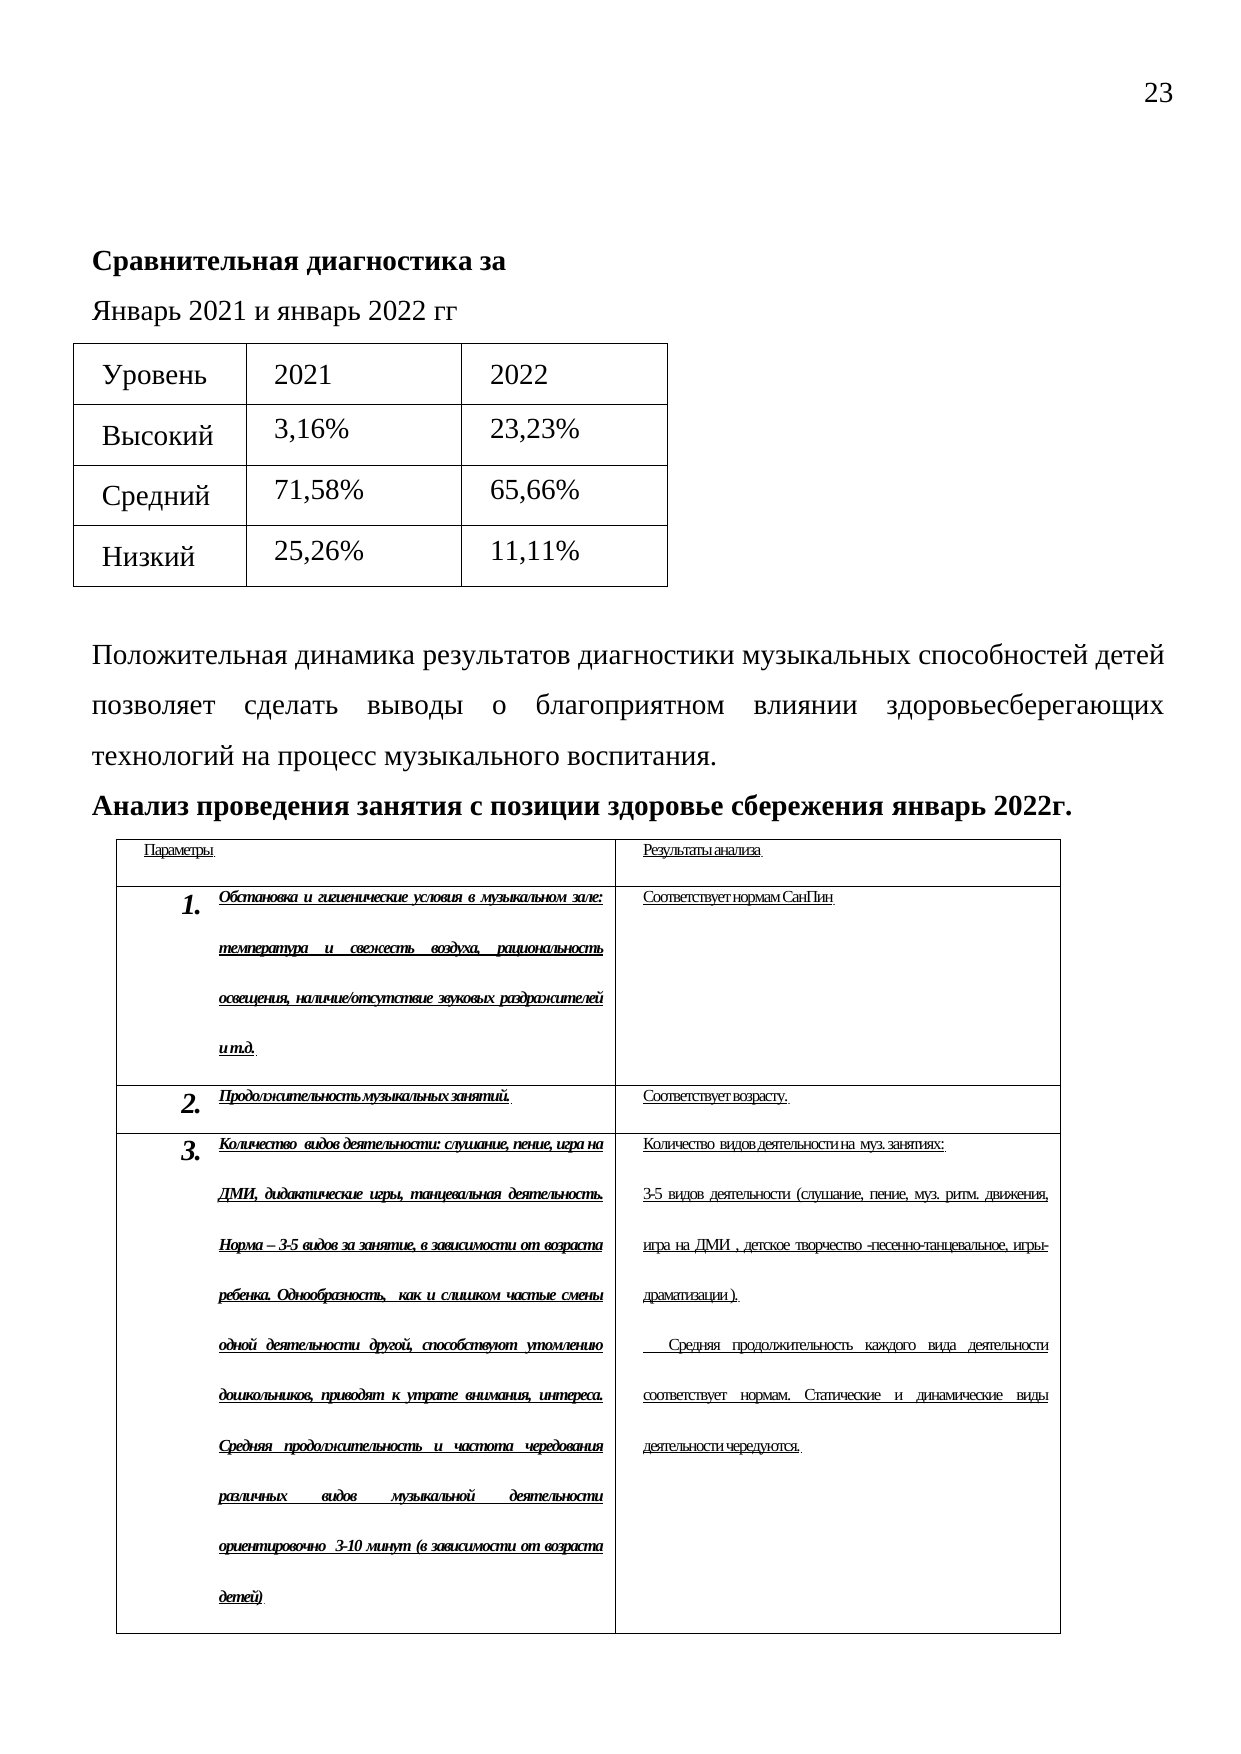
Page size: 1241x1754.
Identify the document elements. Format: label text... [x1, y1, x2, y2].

table_cell Соответствует нормам СанПин [616, 887, 1060, 1085]
table_cell Количество видов деятельности: слушание, пение, игра на ДМИ, дидактические игры, танцевальная деятельность. Норма – 3-5 видов за занятие, в зависимости от возраста ребенка. Однообразность, как и слишком частые смены одной деятельности другой, способствуют утомлению дошкольников, приводят к утрате внимания, интереса. Средняя продолжительность и частота чередования различных видов музыкальной деятельности ориентировочно 3-10 минут (в зависимости от возраста детей) [117, 1134, 615, 1633]
table_header 2021 [247, 344, 461, 404]
table_cell 25,26% [247, 526, 461, 586]
table_cell Продолжительность музыкальных занятий. [117, 1086, 615, 1132]
table_cell 65,66% [462, 466, 667, 525]
text Январь 2021 и январь 2022 гг [92, 293, 1165, 327]
table_header Результаты анализа [616, 840, 1060, 886]
text Положительная динамика результатов диагностики музыкальных способностей детей позволяет сделать выводы о благоприятном влиянии здоровьесберегающих технологий на процесс музыкального воспитания. [92, 637, 1165, 771]
table_cell Соответствует возрасту. [616, 1086, 1060, 1132]
text Анализ проведения занятия с позиции здоровье сбережения январь 2022г. [92, 788, 1165, 822]
table_cell Высокий [74, 405, 246, 464]
table_header Параметры [117, 840, 615, 886]
table_cell 23,23% [462, 405, 667, 464]
table_cell 11,11% [462, 526, 667, 586]
table_header Уровень [74, 344, 246, 404]
table_cell Средний [74, 466, 246, 525]
table_cell Низкий [74, 526, 246, 586]
table_cell Обстановка и гигиенические условия в музыкальном зале: температура и свежесть воздуха, рациональность освещения, наличие/отсутствие звуковых раздражителей и т.д. [117, 887, 615, 1085]
table_header 2022 [462, 344, 667, 404]
table_cell 71,58% [247, 466, 461, 525]
table_cell Количество видов деятельности на муз. занятиях: 3-5 видов деятельности (слушание, пение, муз. ритм. движения, игра на ДМИ , детское творчество -песенно-танцевальное, игры-драматизации ). Средняя продолжительность каждого вида деятельности соответствует нормам. Статические и динамические виды деятельности чередуются. [616, 1134, 1060, 1633]
text Сравнительная диагностика за [92, 243, 1165, 276]
table_cell 3,16% [247, 405, 461, 464]
